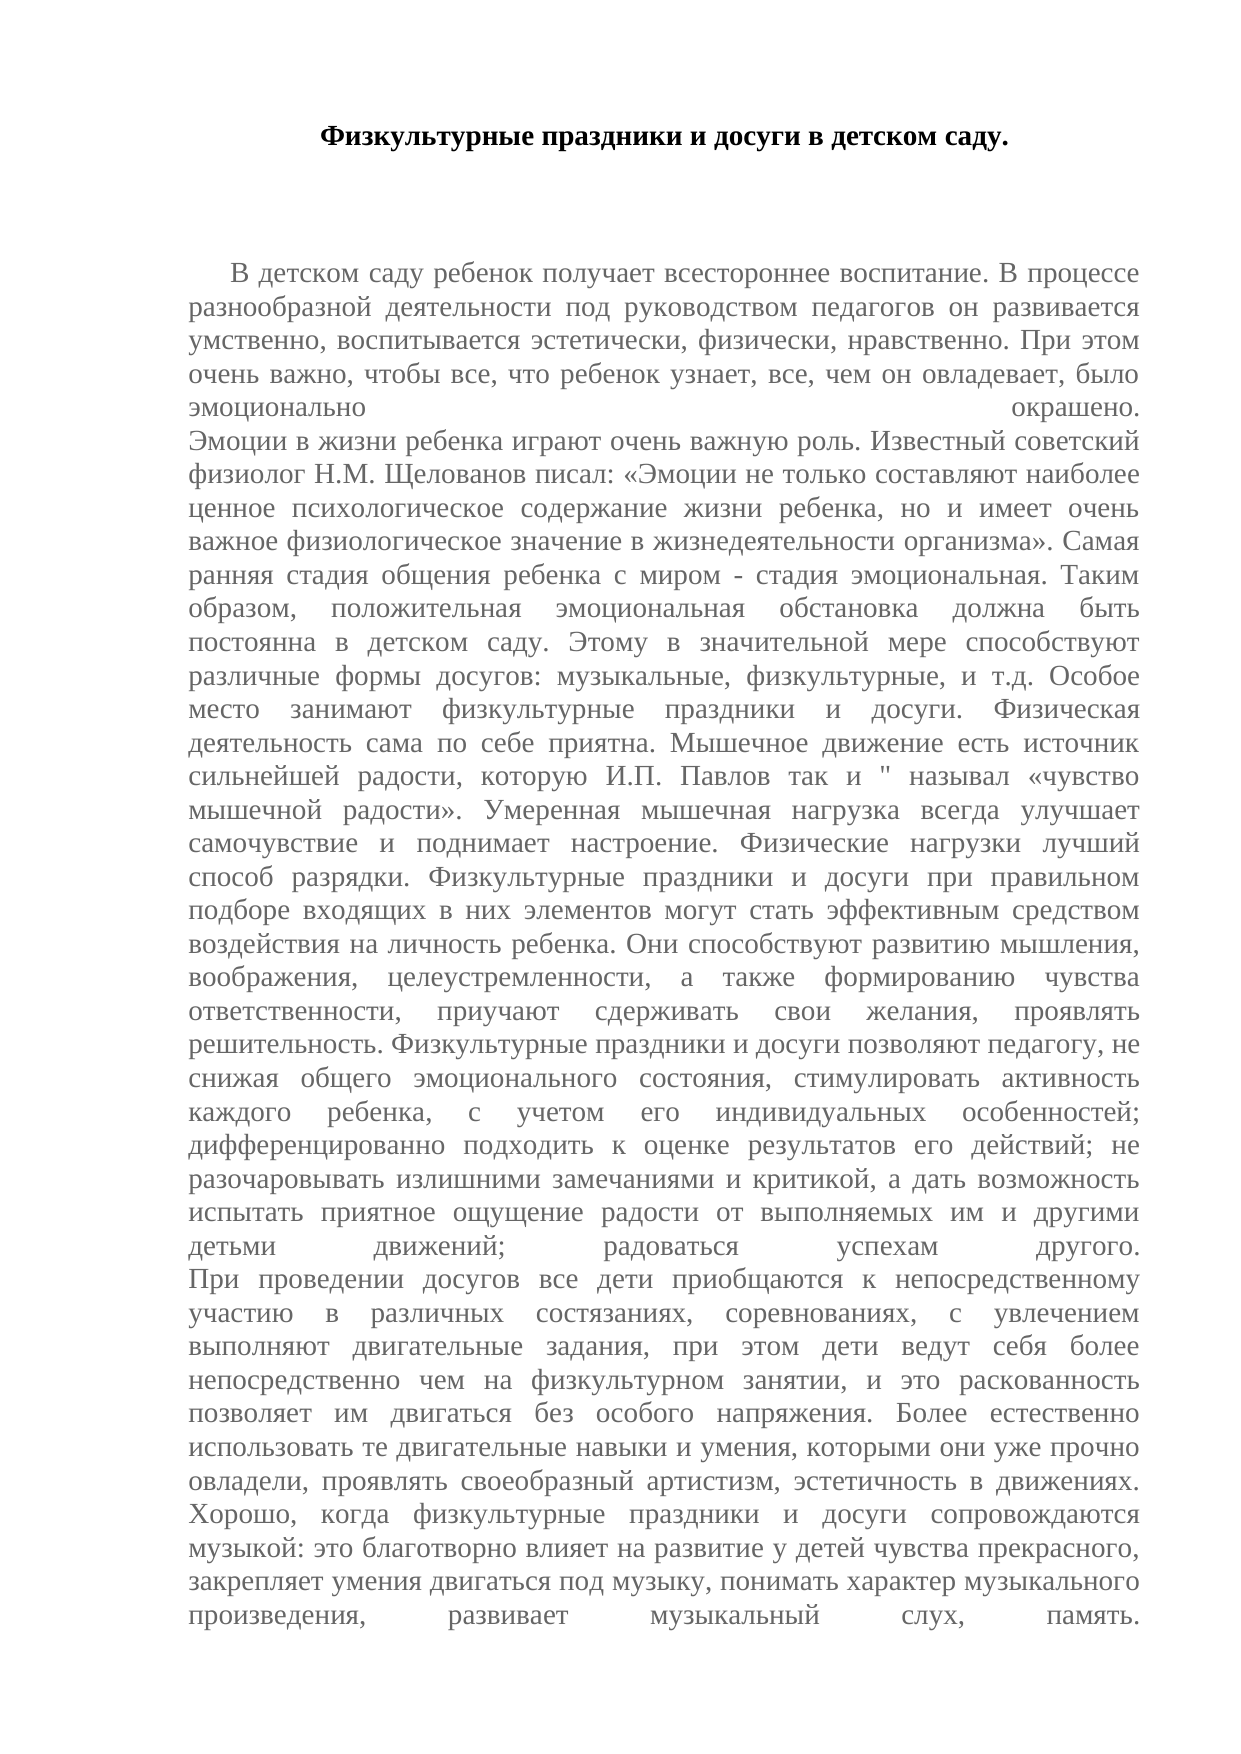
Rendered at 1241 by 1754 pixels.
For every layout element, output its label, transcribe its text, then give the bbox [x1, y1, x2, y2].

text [188, 255, 1141, 1630]
text Физкультурные праздники и досуги в детском саду. [177, 118, 1152, 152]
